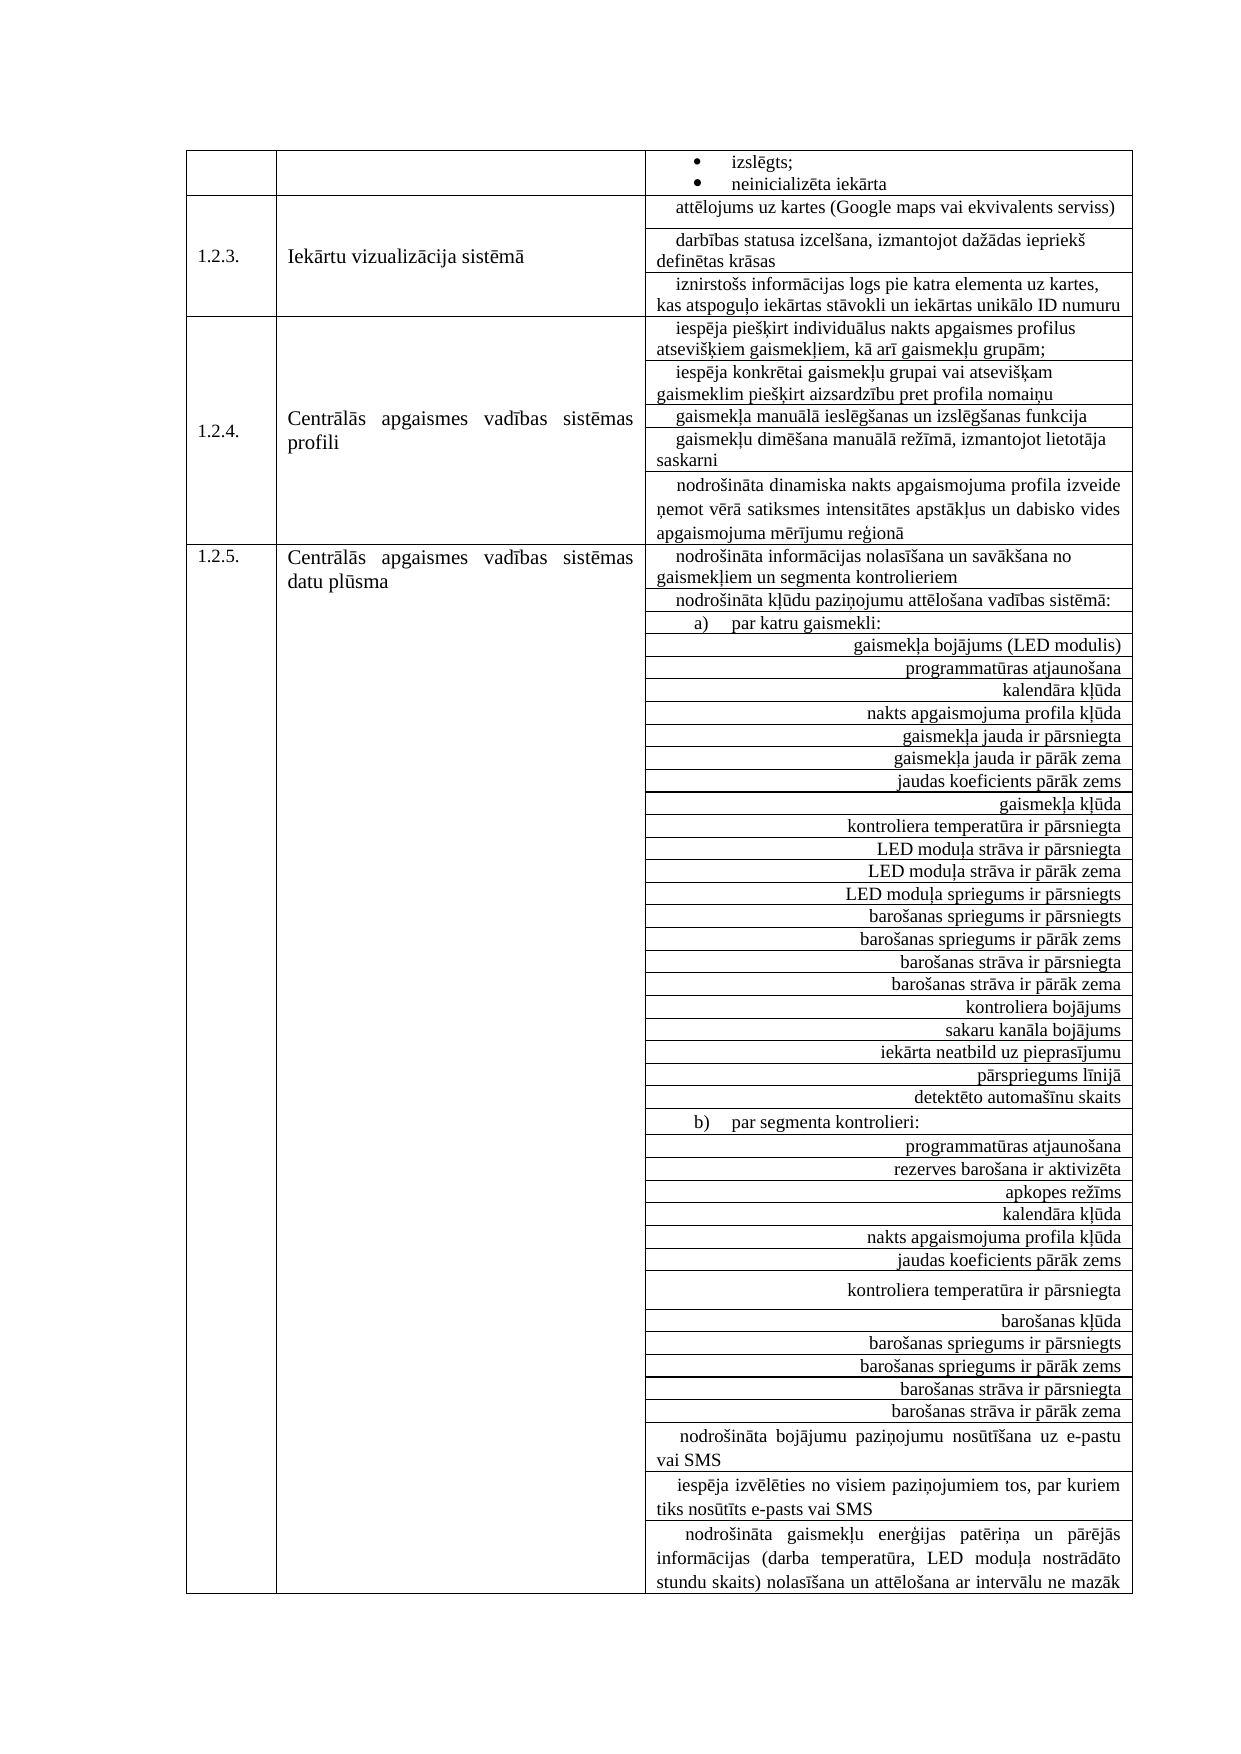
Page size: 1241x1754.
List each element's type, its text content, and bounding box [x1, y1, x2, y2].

table_cell 1.2.4. [187, 317, 276, 544]
table_cell LED moduļa spriegums ir pārsniegts [646, 883, 1132, 904]
table_cell par katru gaismekli: [646, 612, 1132, 633]
table_cell programmatūras atjaunošana [646, 1135, 1132, 1157]
table_cell  attēlojums uz kartes (Google maps vai ekvivalents serviss) [646, 196, 1132, 227]
table_cell  nodrošināta bojājumu paziņojumu nosūtīšana uz e-pastu vai SMS [646, 1423, 1132, 1471]
table_cell Iekārtu vizualizācija sistēmā [277, 196, 645, 316]
table_cell apkopes režīms [646, 1181, 1132, 1202]
table_cell 1.2.5. [187, 545, 276, 1592]
table_cell par segmenta kontrolieri: [646, 1109, 1132, 1134]
table_cell gaismekļa bojājums (LED modulis) [646, 634, 1132, 656]
table_cell sakaru kanāla bojājums [646, 1019, 1132, 1040]
table_cell gaismekļa jauda ir pārsniegta [646, 725, 1132, 746]
table_cell nakts apgaismojuma profila kļūda [646, 1226, 1132, 1247]
table_cell barošanas spriegums ir pārsniegts [646, 1332, 1132, 1354]
table_cell LED moduļa strāva ir pārāk zema [646, 860, 1132, 882]
table_cell Centrālās apgaismes vadības sistēmas profili [277, 317, 645, 544]
table_cell  gaismekļu dimēšana manuālā režīmā, izmantojot lietotāja saskarni [646, 428, 1132, 471]
table_cell barošanas spriegums ir pārāk zems [646, 1355, 1132, 1376]
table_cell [646, 1521, 1132, 1592]
table_cell  iespēja izvēlēties no visiem paziņojumiem tos, par kuriem tiks nosūtīts e-pasts vai SMS [646, 1472, 1132, 1519]
table_cell gaismekļa kļūda [646, 793, 1132, 814]
table_cell barošanas strāva ir pārāk zema [646, 973, 1132, 995]
table_cell barošanas spriegums ir pārāk zems [646, 928, 1132, 949]
table_cell  nodrošināta kļūdu paziņojumu attēlošana vadības sistēmā: [646, 589, 1132, 611]
table_cell barošanas strāva ir pārsniegta [646, 951, 1132, 972]
table_cell  iespēja konkrētai gaismekļu grupai vai atsevišķam gaismeklim piešķirt aizsardzību pret profila nomaiņu [646, 361, 1132, 404]
table_cell Centrālās apgaismes vadības sistēmas datu plūsma [277, 545, 645, 1592]
table_cell 1.2.3. [187, 196, 276, 316]
table_cell barošanas spriegums ir pārsniegts [646, 905, 1132, 927]
table_cell detektēto automašīnu skaits [646, 1086, 1132, 1108]
table_cell nakts apgaismojuma profila kļūda [646, 702, 1132, 723]
table_cell barošanas strāva ir pārsniegta [646, 1378, 1132, 1399]
table_cell pārspriegums līnijā [646, 1064, 1132, 1085]
table_cell kontroliera bojājums [646, 996, 1132, 1017]
table_cell jaudas koeficients pārāk zems [646, 770, 1132, 791]
table_cell  darbības statusa izcelšana, izmantojot dažādas iepriekš definētas krāsas [646, 229, 1132, 272]
table_cell  iznirstošs informācijas logs pie katra elementa uz kartes, kas atspoguļo iekārtas stāvokli un iekārtas unikālo ID numuru [646, 273, 1132, 316]
table_cell barošanas kļūda [646, 1310, 1132, 1331]
table_cell  iespēja piešķirt individuālus nakts apgaismes profilus atsevišķiem gaismekļiem, kā arī gaismekļu grupām; [646, 317, 1132, 360]
table_cell LED moduļa strāva ir pārsniegta [646, 838, 1132, 859]
table_cell gaismekļa jauda ir pārāk zema [646, 747, 1132, 769]
table_cell kontroliera temperatūra ir pārsniegta [646, 815, 1132, 837]
table_cell programmatūras atjaunošana [646, 657, 1132, 678]
table_cell  nodrošināta informācijas nolasīšana un savākšana no gaismekļiem un segmenta kontrolieriem [646, 545, 1132, 588]
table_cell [646, 151, 1132, 194]
table_cell iekārta neatbild uz pieprasījumu [646, 1041, 1132, 1063]
table_cell  nodrošināta dinamiska nakts apgaismojuma profila izveide ņemot vērā satiksmes intensitātes apstākļus un dabisko vides apgaismojuma mērījumu reģionā [646, 472, 1132, 544]
table_cell kontroliera temperatūra ir pārsniegta [646, 1271, 1132, 1309]
table_cell rezerves barošana ir aktivizēta [646, 1158, 1132, 1179]
table_cell  gaismekļa manuālā ieslēgšanas un izslēgšanas funkcija [646, 405, 1132, 427]
table_cell kalendāra kļūda [646, 679, 1132, 701]
table_cell barošanas strāva ir pārāk zema [646, 1400, 1132, 1422]
table_cell jaudas koeficients pārāk zems [646, 1249, 1132, 1270]
table_cell kalendāra kļūda [646, 1203, 1132, 1225]
